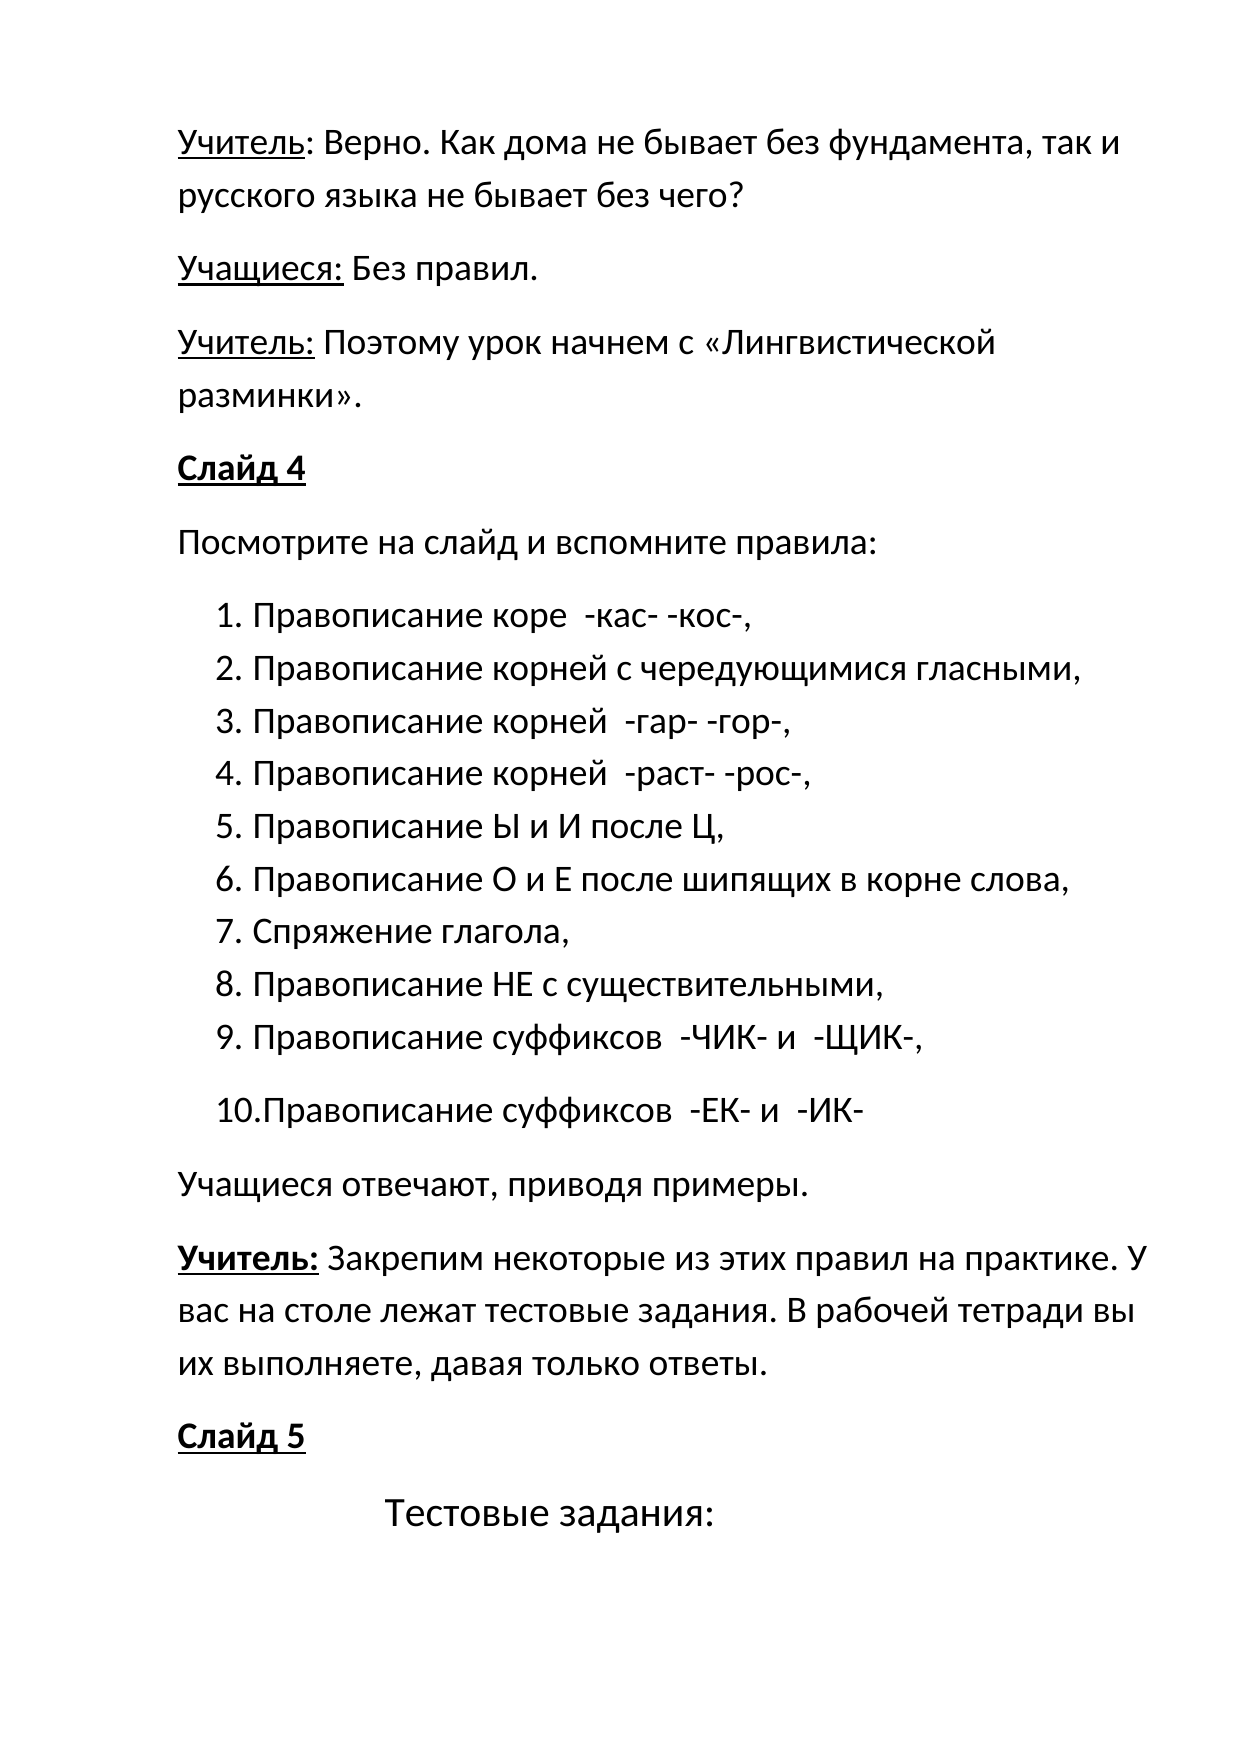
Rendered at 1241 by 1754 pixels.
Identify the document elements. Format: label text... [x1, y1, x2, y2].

text Тестовые задания: [177, 1486, 1152, 1537]
list Правописание суффиксов -ЧИК- и -ЩИК-, [215, 1013, 1152, 1059]
list Правописание НЕ с существительными, [215, 960, 1152, 1006]
list Правописание корней с чередующимися гласными, [215, 644, 1152, 690]
text Учащиеся отвечают, приводя примеры. [177, 1160, 1152, 1206]
text Учитель: Закрепим некоторые из этих правил на практике. У вас на столе лежат тестовые задания. В рабочей тетради вы их выполняете, давая только ответы. [177, 1233, 1152, 1385]
list Правописание О и Е после шипящих в корне слова, [215, 855, 1152, 901]
text 10.Правописание суффиксов -ЕК- и -ИК- [215, 1086, 1152, 1132]
list Правописание корней -гар- -гор-, [215, 697, 1152, 742]
text Посмотрите на слайд и вспомните правила: [177, 518, 1152, 563]
text Слайд 5 [177, 1412, 1152, 1458]
list Правописание Ы и И после Ц, [215, 802, 1152, 848]
text Учитель: Верно. Как дома не бывает без фундамента, так и русского языка не бывает без чего? [177, 118, 1152, 217]
text Учитель: Поэтому урок начнем с «Лингвистической разминки». [177, 318, 1152, 416]
list Правописание корней -раст- -рос-, [215, 749, 1152, 795]
list Спряжение глагола, [215, 907, 1152, 953]
text Учащиеся: Без правил. [177, 244, 1152, 290]
text Слайд 4 [177, 444, 1152, 490]
list Правописание коре -кас- -кос-, [215, 591, 1152, 637]
